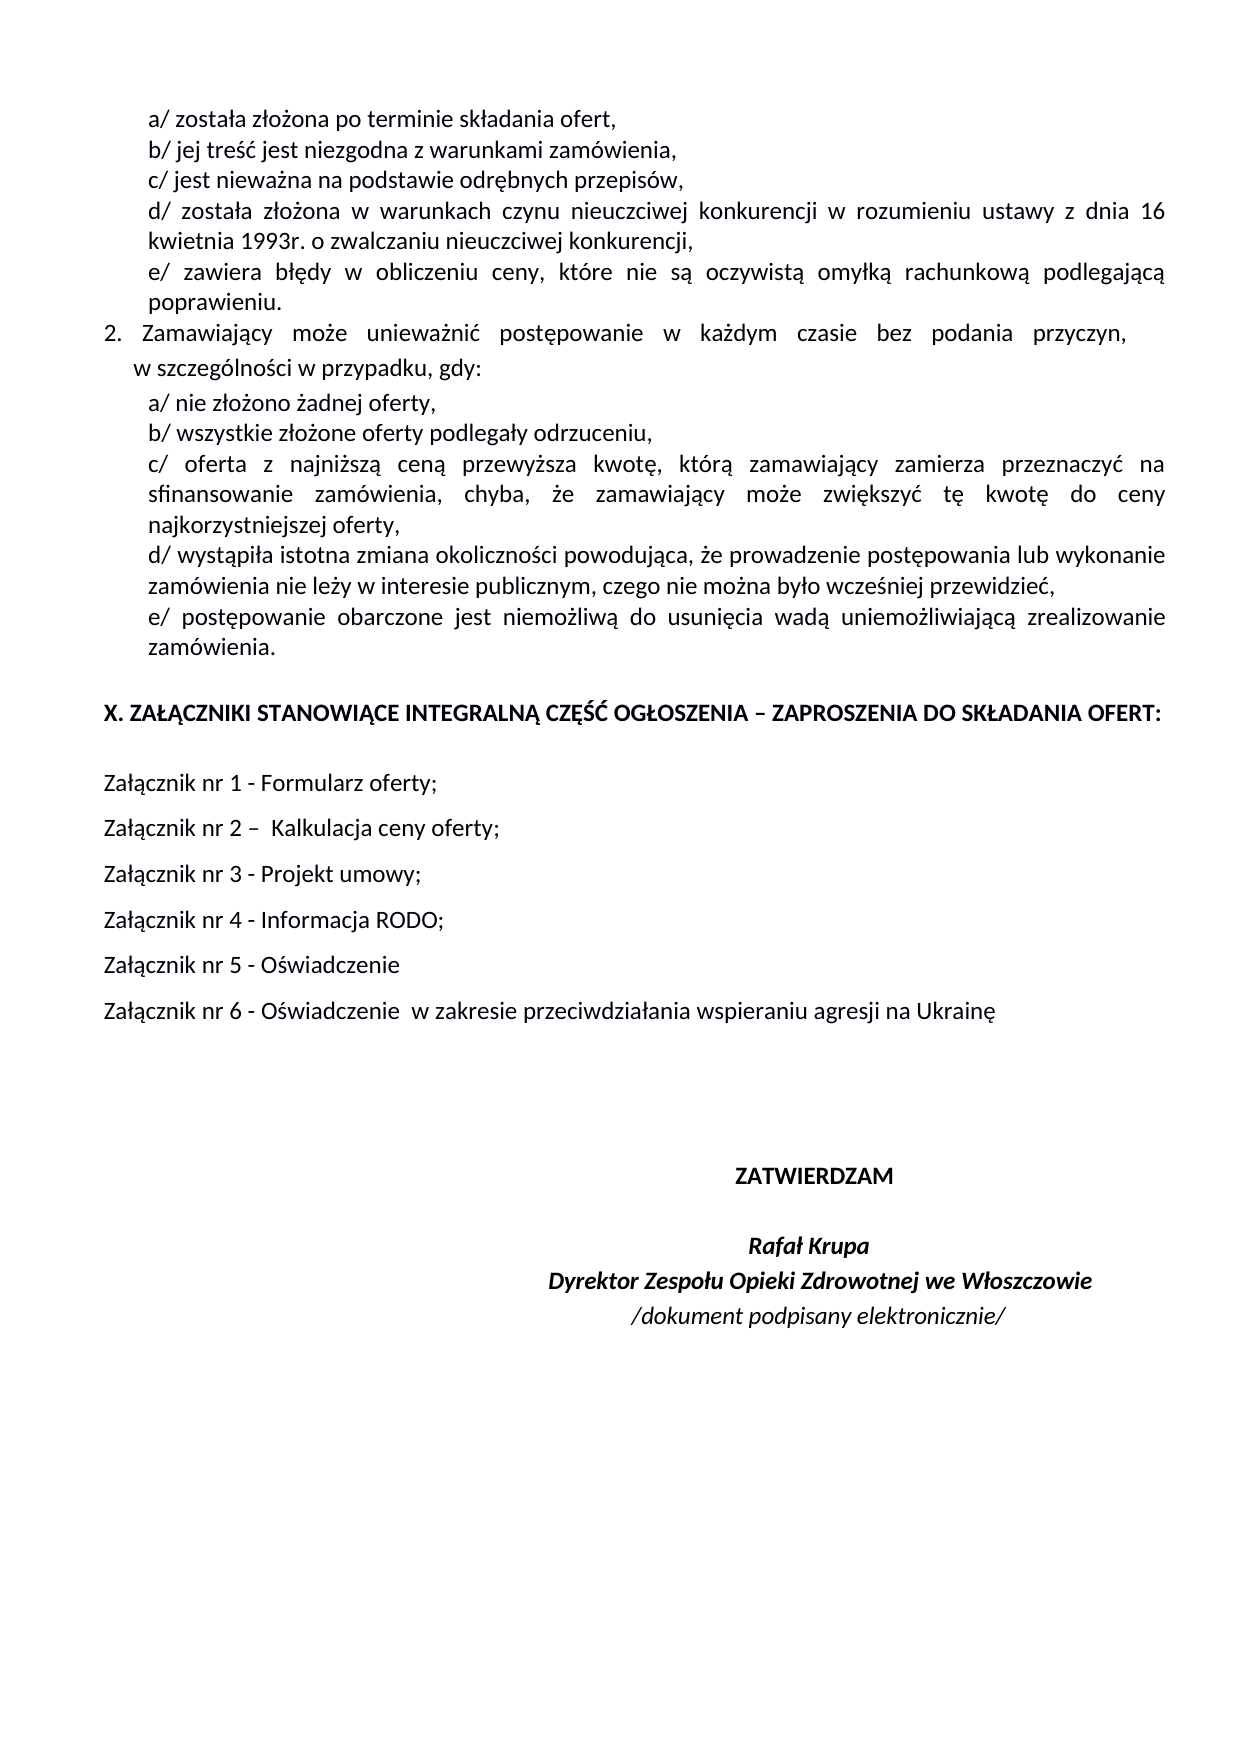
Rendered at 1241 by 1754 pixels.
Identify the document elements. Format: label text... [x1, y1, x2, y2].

text Rafał Krupa Dyrektor Zespołu Opieki Zdrowotnej we Włoszczowie /dokument podpisany elektronicznie/ [103, 1230, 1167, 1331]
text Załącznik nr 5 - Oświadczenie [103, 950, 1167, 980]
text X. ZAŁĄCZNIKI STANOWIĄCE INTEGRALNĄ CZĘŚĆ OGŁOSZENIA – ZAPROSZENIA DO SKŁADANIA OFERT: [103, 697, 1167, 727]
text Załącznik nr 6 - Oświadczenie w zakresie przeciwdziałania wspieraniu agresji na Ukrainę [103, 995, 1167, 1026]
list c/ oferta z najniższą ceną przewyższa kwotę, którą zamawiający zamierza przeznaczyć na sfinansowanie zamówienia, chyba, że zamawiający może zwiększyć tę kwotę do ceny najkorzystniejszej oferty, [148, 448, 1167, 540]
list d/ została złożona w warunkach czynu nieuczciwej konkurencji w rozumieniu ustawy z dnia 16 kwietnia 1993r. o zwalczaniu nieuczciwej konkurencji, [148, 195, 1167, 256]
list e/ postępowanie obarczone jest niemożliwą do usunięcia wadą uniemożliwiającą zrealizowanie zamówienia. [148, 601, 1167, 662]
list b/ jej treść jest niezgodna z warunkami zamówienia, [148, 134, 1167, 164]
list e/ zawiera błędy w obliczeniu ceny, które nie są oczywistą omyłką rachunkową podlegającą poprawieniu. [148, 256, 1167, 317]
list a/ nie złożono żadnej oferty, [148, 387, 1167, 418]
list b/ wszystkie złożone oferty podlegały odrzuceniu, [148, 418, 1167, 448]
text Załącznik nr 4 - Informacja RODO; [103, 904, 1167, 934]
list d/ wystąpiła istotna zmiana okoliczności powodująca, że prowadzenie postępowania lub wykonanie zamówienia nie leży w interesie publicznym, czego nie można było wcześniej przewidzieć, [148, 540, 1167, 601]
text ZATWIERDZAM [103, 1160, 1167, 1191]
list c/ jest nieważna na podstawie odrębnych przepisów, [148, 164, 1167, 195]
text Załącznik nr 2 – Kalkulacja ceny oferty; [103, 812, 1167, 843]
list a/ została złożona po terminie składania ofert, [148, 103, 1167, 134]
text 2. Zamawiający może unieważnić postępowanie w każdym czasie bez podania przyczyn, w szczególności w przypadku, gdy: [103, 317, 1167, 383]
text Załącznik nr 1 - Formularz oferty; [103, 767, 1167, 797]
text Załącznik nr 3 - Projekt umowy; [103, 858, 1167, 889]
